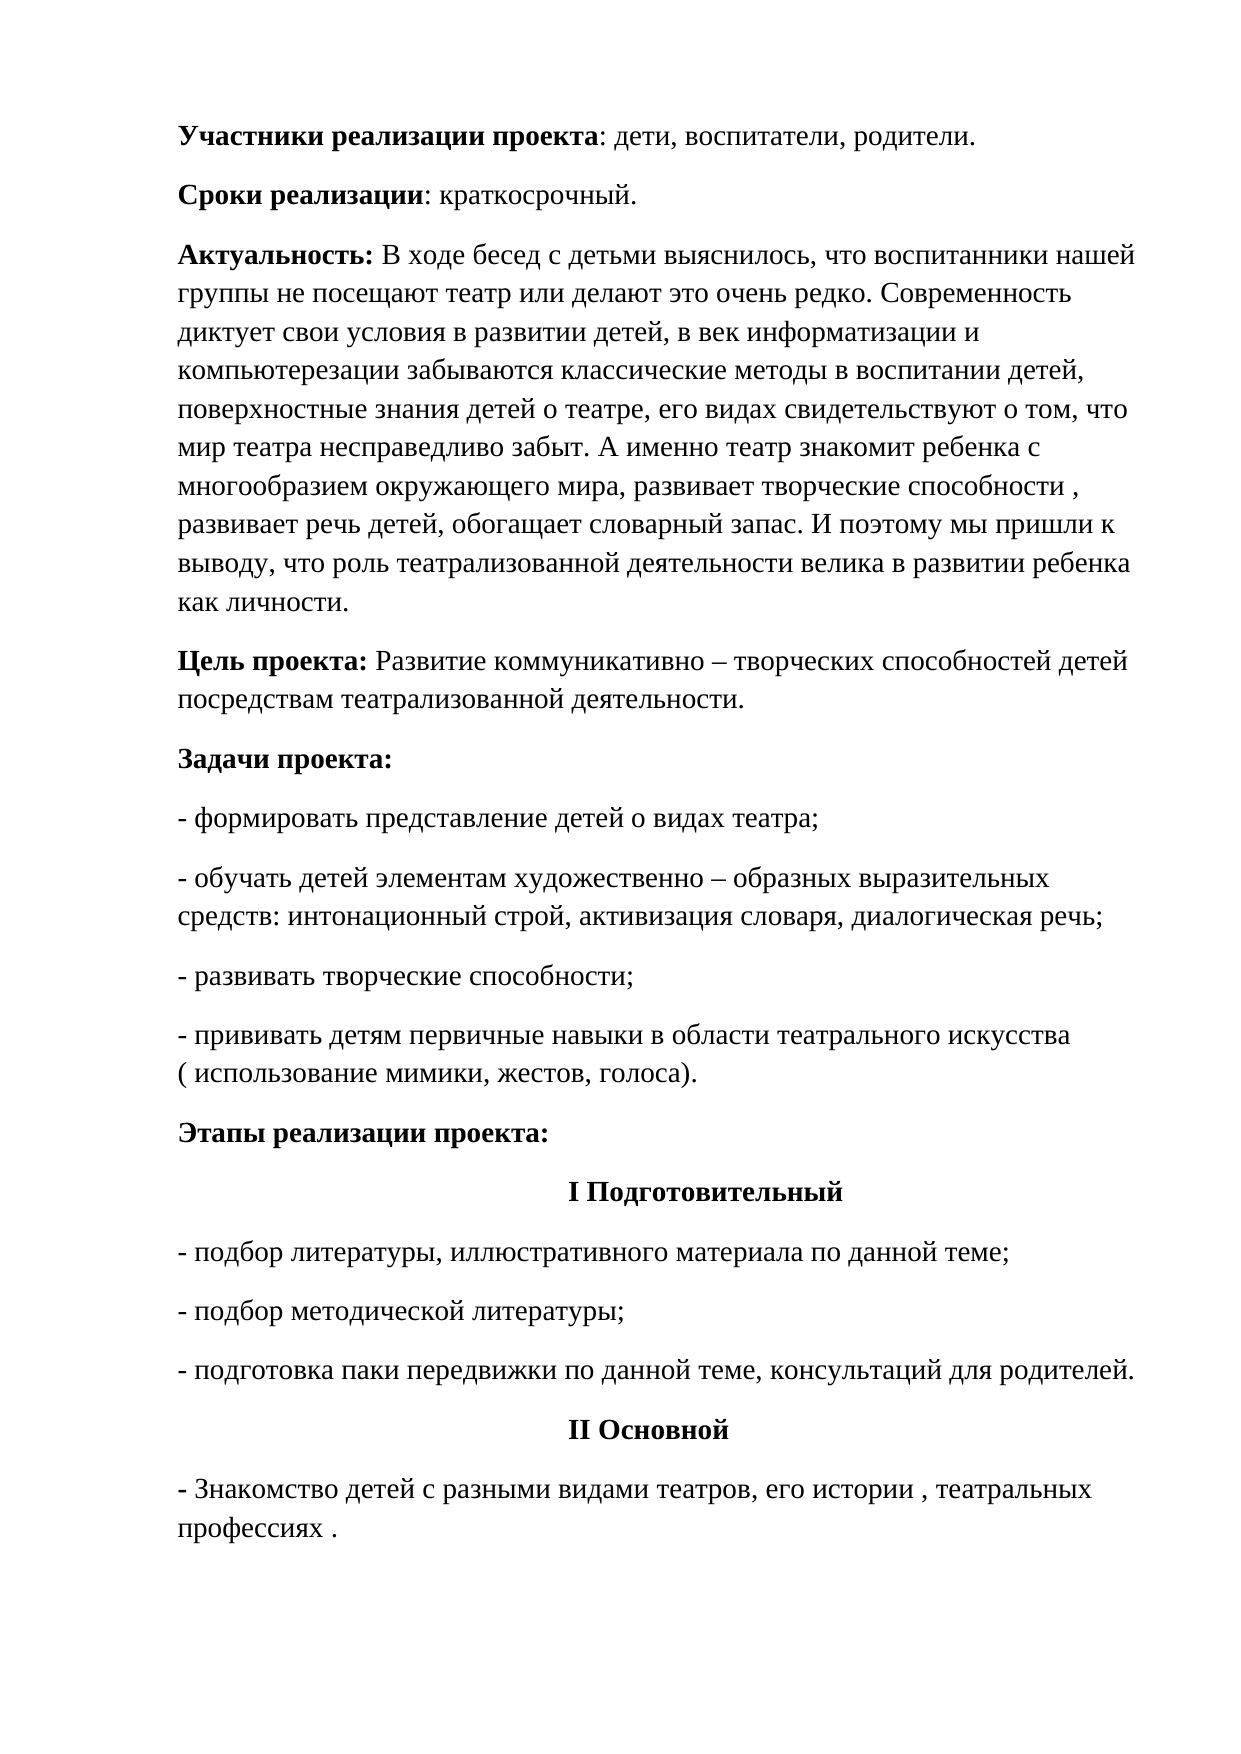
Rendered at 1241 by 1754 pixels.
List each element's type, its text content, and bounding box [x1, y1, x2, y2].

text Цель проекта: Развитие коммуникативно – творческих способностей детей посредствам театрализованной деятельности. [177, 643, 1152, 715]
text Задачи проекта: [177, 741, 1152, 774]
text - формировать представление детей о видах театра; [177, 800, 1152, 834]
text - подбор методической литературы; [177, 1293, 1152, 1327]
text - подготовка паки передвижки по данной теме, консультаций для родителей. [177, 1352, 1152, 1386]
text I Подготовительный [177, 1174, 1152, 1208]
text Актуальность: В ходе бесед с детьми выяснилось, что воспитанники нашей группы не посещают театр или делают это очень редко. Современность диктует свои условия в развитии детей, в век информатизации и компьютерезации забываются классические методы в воспитании детей, поверхностные знания детей о театре, его видах свидетельствуют о том, что мир театра несправедливо забыт. А именно театр знакомит ребенка с многообразием окружающего мира, развивает творческие способности , развивает речь детей, обогащает словарный запас. И поэтому мы пришли к выводу, что роль театрализованной деятельности велика в развитии ребенка как личности. [177, 237, 1152, 617]
text Этапы реализации проекта: [177, 1115, 1152, 1148]
text - подбор литературы, иллюстративного материала по данной теме; [177, 1234, 1152, 1267]
text - Знакомство детей с разными видами театров, его истории , театральных профессиях . [177, 1471, 1152, 1543]
text - прививать детям первичные навыки в области театрального искусства ( использование мимики, жестов, голоса). [177, 1017, 1152, 1089]
text Сроки реализации: краткосрочный. [177, 177, 1152, 211]
text II Основной [177, 1412, 1152, 1445]
text - обучать детей элементам художественно – образных выразительных средств: интонационный строй, активизация словаря, диалогическая речь; [177, 860, 1152, 932]
text - развивать творческие способности; [177, 958, 1152, 991]
text Участники реализации проекта: дети, воспитатели, родители. [177, 118, 1152, 152]
